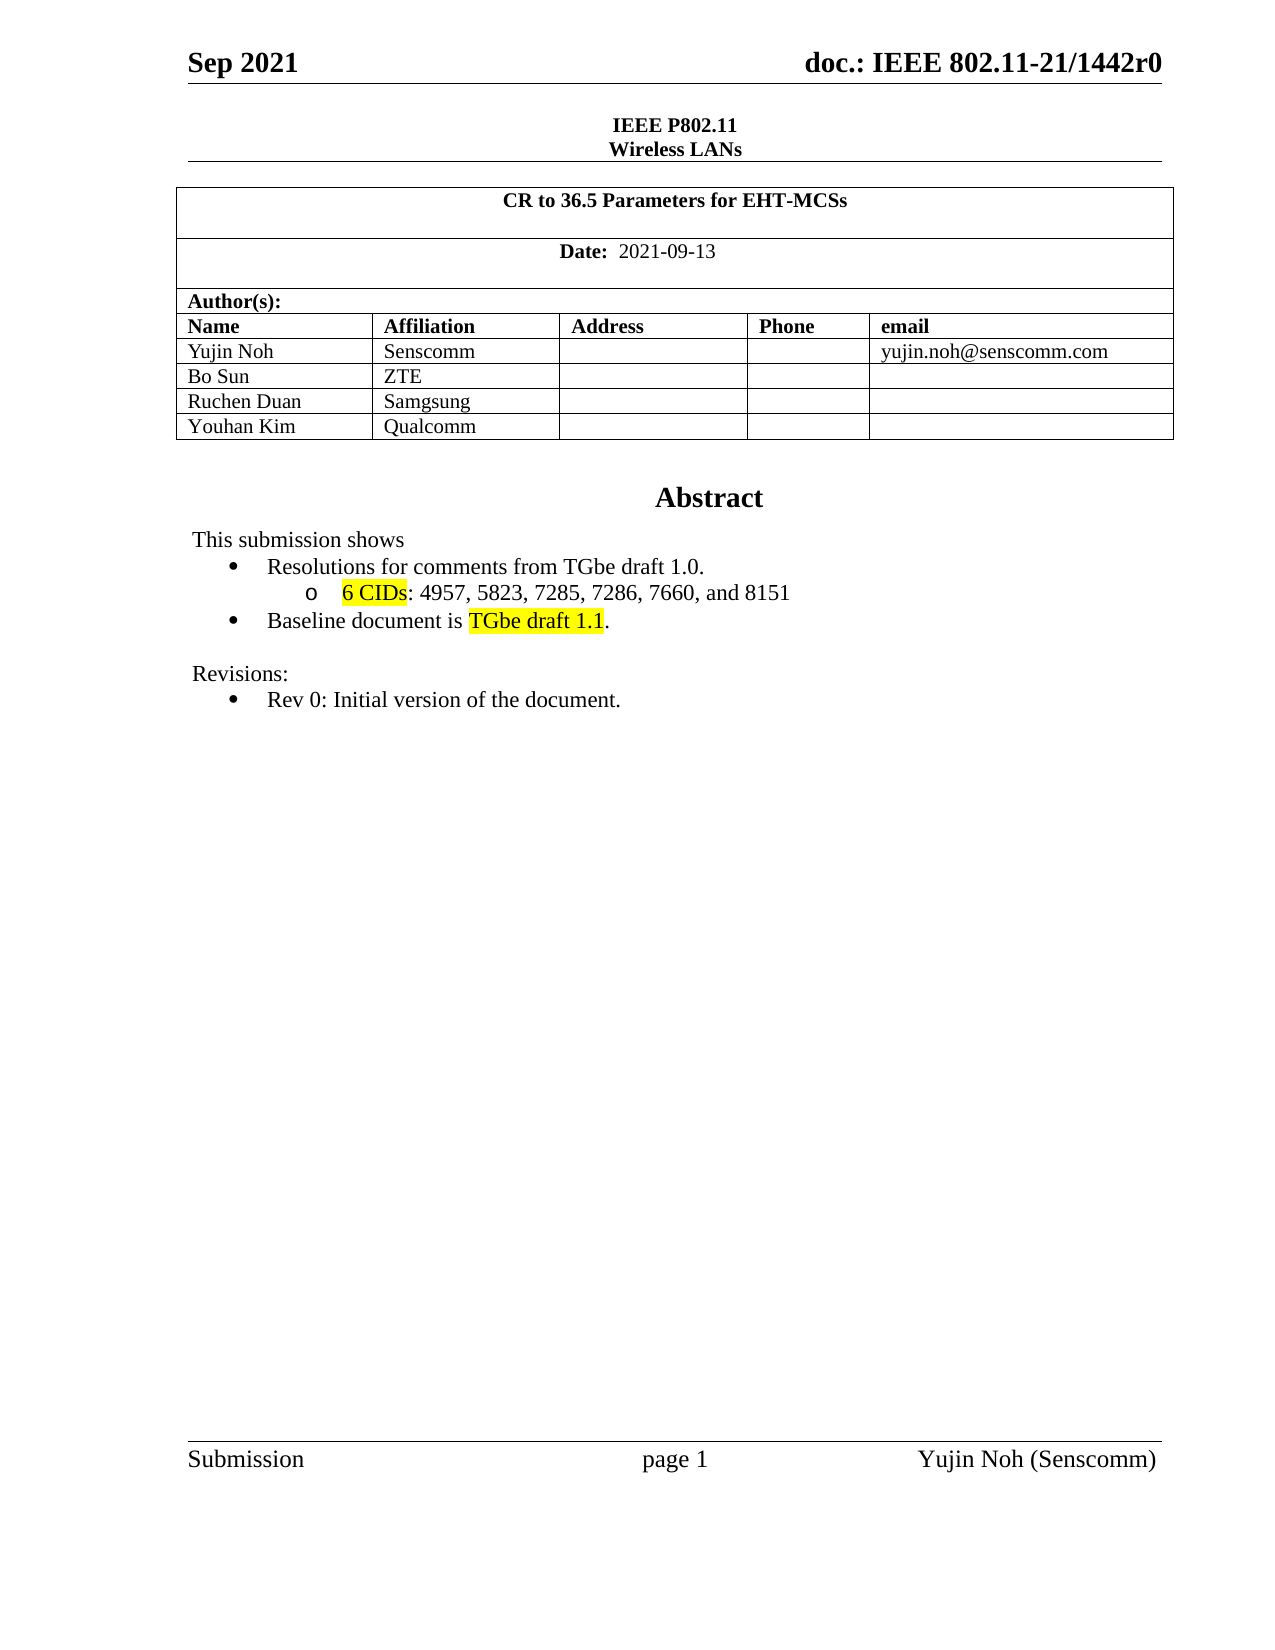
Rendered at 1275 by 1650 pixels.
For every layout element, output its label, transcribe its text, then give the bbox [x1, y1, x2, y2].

table_cell [560, 364, 747, 388]
text IEEE P802.11 Wireless LANs [187, 112, 1162, 162]
table_cell Name [177, 314, 372, 338]
table_cell Bo Sun [177, 364, 372, 388]
table_cell Date: 2021-09-13 [177, 239, 1173, 288]
table_cell Affiliation [373, 314, 559, 338]
table_cell [870, 389, 1173, 413]
table_cell ZTE [373, 364, 559, 388]
table_cell Phone [748, 314, 869, 338]
table_cell Qualcomm [373, 414, 559, 438]
table_cell Ruchen Duan [177, 389, 372, 413]
table_cell [748, 389, 869, 413]
table_cell [560, 414, 747, 438]
table_cell Author(s): [177, 289, 1173, 313]
table_cell [748, 414, 869, 438]
table_cell [870, 414, 1173, 438]
table_cell Youhan Kim [177, 414, 372, 438]
table_cell email [870, 314, 1173, 338]
table_cell Senscomm [373, 339, 559, 363]
table_cell [748, 364, 869, 388]
table_cell [748, 339, 869, 363]
table_header CR to 36.5 Parameters for EHT-MCSs [177, 188, 1173, 238]
table_cell Address [560, 314, 747, 338]
table_cell [560, 339, 747, 363]
table_cell Yujin Noh [177, 339, 372, 363]
table_cell Samgsung [373, 389, 559, 413]
table_cell yujin.noh@senscomm.com [870, 339, 1173, 363]
table_cell [560, 389, 747, 413]
table_cell [870, 364, 1173, 388]
